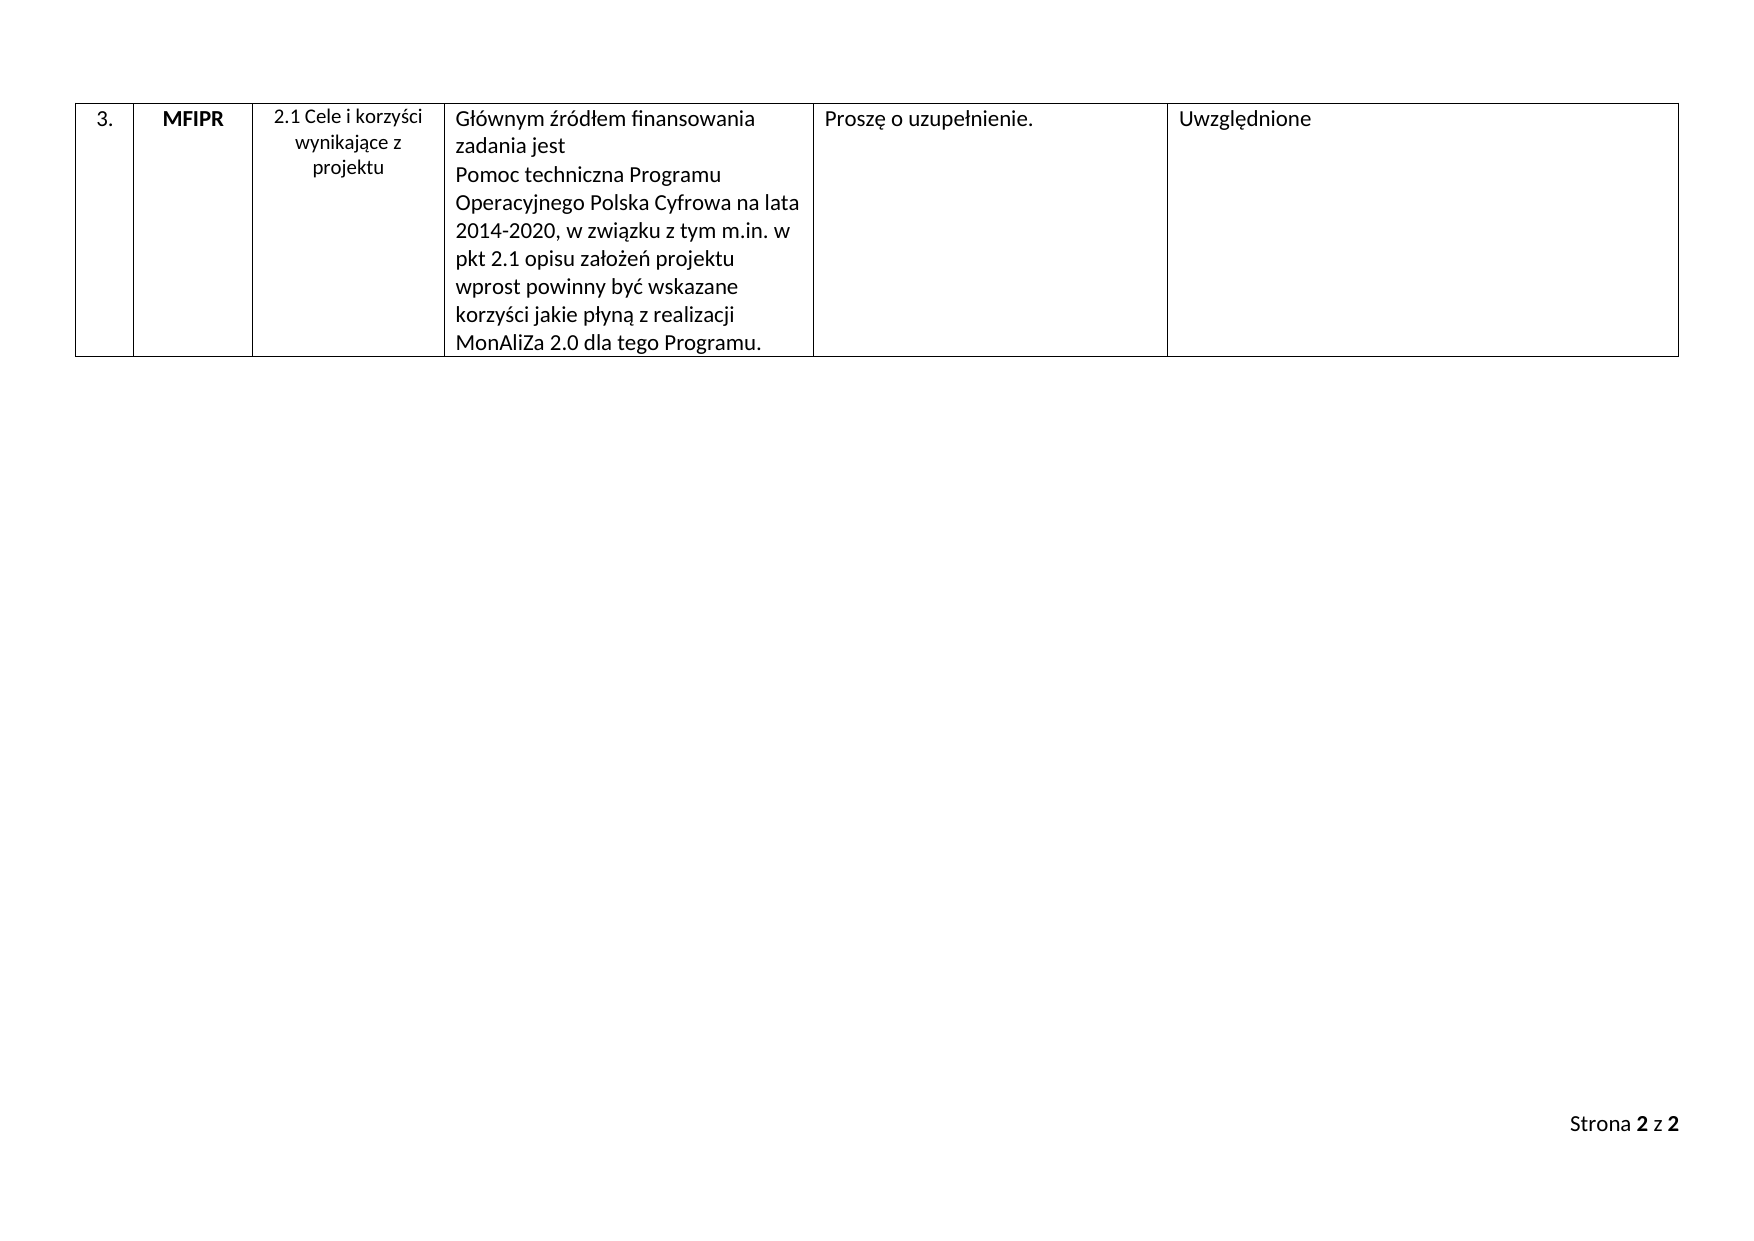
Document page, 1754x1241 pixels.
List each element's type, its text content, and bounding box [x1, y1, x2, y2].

table_cell MFIPR [134, 104, 252, 356]
table_cell Proszę o uzupełnienie. [814, 104, 1167, 356]
table_cell 3. [76, 104, 133, 356]
table_cell 2.1 Cele i korzyści wynikające z projektu [253, 104, 444, 356]
table_cell Uwzględnione [1168, 104, 1678, 356]
table_cell Głównym źródłem finansowania zadania jest Pomoc techniczna Programu Operacyjnego Polska Cyfrowa na lata 2014-2020, w związku z tym m.in. w pkt 2.1 opisu założeń projektu wprost powinny być wskazane korzyści jakie płyną z realizacji MonAliZa 2.0 dla tego Programu. [445, 104, 813, 356]
